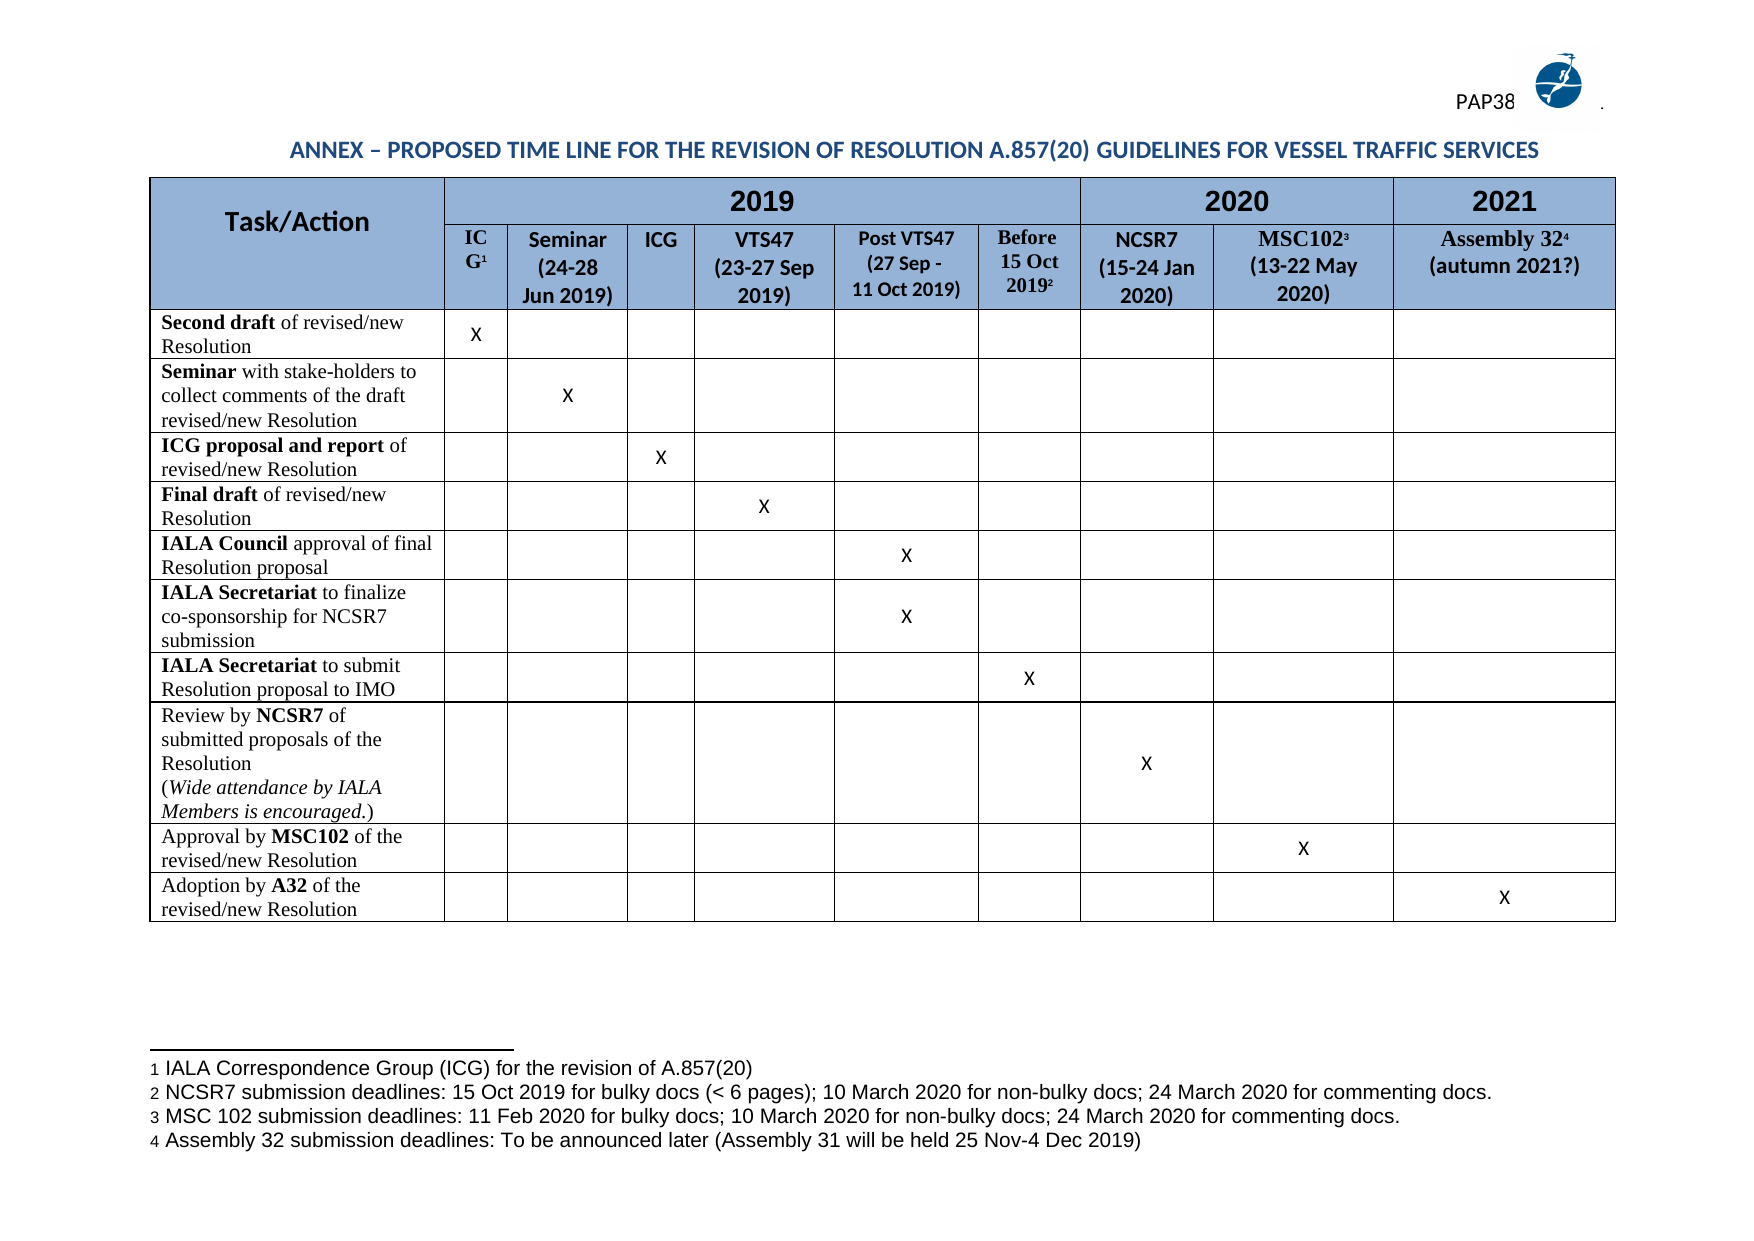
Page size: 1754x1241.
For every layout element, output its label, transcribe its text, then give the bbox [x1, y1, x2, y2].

table_cell [445, 824, 507, 872]
table_cell [1081, 482, 1213, 530]
table_cell Seminar with stake-holders to collect comments of the draft revised/new Resolution [151, 359, 444, 432]
table_cell [1214, 310, 1393, 358]
table_cell [979, 310, 1080, 358]
table_cell X [1081, 703, 1213, 823]
table_cell [979, 359, 1080, 432]
table_cell [445, 580, 507, 652]
table_cell Post VTS47 (27 Sep - 11 Oct 2019) [835, 225, 978, 309]
table_cell [445, 433, 507, 481]
table_cell [508, 703, 627, 823]
table_cell [628, 359, 694, 432]
table_cell Second draft of revised/new Resolution [151, 310, 444, 358]
table_cell [628, 653, 694, 701]
table_cell [979, 873, 1080, 921]
table_cell [695, 433, 834, 481]
table_cell [508, 482, 627, 530]
table_cell [1081, 359, 1213, 432]
table_cell [1081, 824, 1213, 872]
table_cell [835, 703, 978, 823]
table_cell [835, 873, 978, 921]
table_cell VTS47 (23-27 Sep 2019) [695, 225, 834, 309]
table_cell [695, 703, 834, 823]
table_cell [1214, 531, 1393, 579]
table_cell [835, 310, 978, 358]
table_cell [628, 310, 694, 358]
table_cell [979, 482, 1080, 530]
table_cell [1081, 433, 1213, 481]
table_cell [445, 359, 507, 432]
table_cell [1214, 653, 1393, 701]
table_cell [508, 873, 627, 921]
table_cell [1394, 580, 1615, 652]
table_cell [1394, 482, 1615, 530]
picture [1513, 44, 1602, 132]
table_header 2019 [445, 178, 1080, 224]
table_cell Final draft of revised/new Resolution [151, 482, 444, 530]
table_cell X [835, 580, 978, 652]
table_cell [835, 824, 978, 872]
table_cell [835, 482, 978, 530]
table_cell IALA Secretariat to finalize co-sponsorship for NCSR7 submission [151, 580, 444, 652]
table_cell [835, 359, 978, 432]
table_cell [508, 310, 627, 358]
table_cell [1394, 433, 1615, 481]
table_cell [695, 824, 834, 872]
table_cell [1214, 580, 1393, 652]
table_cell [628, 703, 694, 823]
table_cell [1081, 580, 1213, 652]
table_cell IALA Secretariat to submit Resolution proposal to IMO [151, 653, 444, 701]
table_cell [1214, 482, 1393, 530]
table_cell MSC102 (13-22 May 2020) [1214, 225, 1393, 309]
table_cell [695, 531, 834, 579]
table_cell [628, 580, 694, 652]
table_cell [508, 531, 627, 579]
table_cell [628, 824, 694, 872]
table_cell Before 15 Oct 2019 [979, 225, 1080, 309]
table_cell [508, 653, 627, 701]
table_cell [628, 873, 694, 921]
table_cell X [835, 531, 978, 579]
table_cell X [628, 433, 694, 481]
table_cell [445, 482, 507, 530]
table_cell [695, 580, 834, 652]
table_cell [445, 873, 507, 921]
table_cell [979, 531, 1080, 579]
table_cell X [979, 653, 1080, 701]
table_cell [1394, 703, 1615, 823]
table_cell IALA Council approval of final Resolution proposal [151, 531, 444, 579]
table_cell X [445, 310, 507, 358]
table_cell [1394, 653, 1615, 701]
table_cell [695, 310, 834, 358]
table_cell [445, 531, 507, 579]
table_cell ICG proposal and report of revised/new Resolution [151, 433, 444, 481]
table_cell [1214, 703, 1393, 823]
table_cell [445, 703, 507, 823]
table_cell Review by NCSR7 of submitted proposals of the Resolution (Wide attendance by IALA Members is encouraged.) [151, 703, 444, 823]
table_cell [1214, 433, 1393, 481]
table_cell [508, 433, 627, 481]
table_cell NCSR7 (15-24 Jan 2020) [1081, 225, 1213, 309]
table_cell [979, 703, 1080, 823]
table_cell Seminar (24-28 Jun 2019) [508, 225, 627, 309]
table_cell [1081, 310, 1213, 358]
table_cell [835, 653, 978, 701]
text Annex – Proposed TIME LINE for the revision of resolution A.857(20) Guidelines for vessel traffic services [225, 134, 1604, 164]
table_cell [1394, 359, 1615, 432]
table_cell [508, 824, 627, 872]
table_cell [1081, 873, 1213, 921]
table_cell [1394, 824, 1615, 872]
table_cell Assembly 32 (autumn 2021?) [1394, 225, 1615, 309]
table_cell [979, 580, 1080, 652]
table_cell [979, 433, 1080, 481]
table_cell [1214, 873, 1393, 921]
table_cell [835, 433, 978, 481]
table_cell X [1214, 824, 1393, 872]
table_cell [695, 873, 834, 921]
table_cell [1214, 359, 1393, 432]
table_header 2021 [1394, 178, 1615, 224]
table_header Task/Action [151, 178, 444, 309]
table_cell Adoption by A32 of the revised/new Resolution [151, 873, 444, 921]
table_cell [628, 531, 694, 579]
table_cell X [695, 482, 834, 530]
table_cell [695, 653, 834, 701]
table_cell ICG [445, 225, 507, 309]
table_cell [508, 580, 627, 652]
table_cell [695, 359, 834, 432]
table_cell [445, 653, 507, 701]
table_cell [628, 482, 694, 530]
table_cell [1394, 310, 1615, 358]
table_cell Approval by MSC102 of the revised/new Resolution [151, 824, 444, 872]
table_cell [1394, 531, 1615, 579]
table_cell X [508, 359, 627, 432]
table_header 2020 [1081, 178, 1393, 224]
table_cell [1081, 531, 1213, 579]
table_cell ICG [628, 225, 694, 309]
table_cell [1081, 653, 1213, 701]
table_cell X [1394, 873, 1615, 921]
table_cell [979, 824, 1080, 872]
